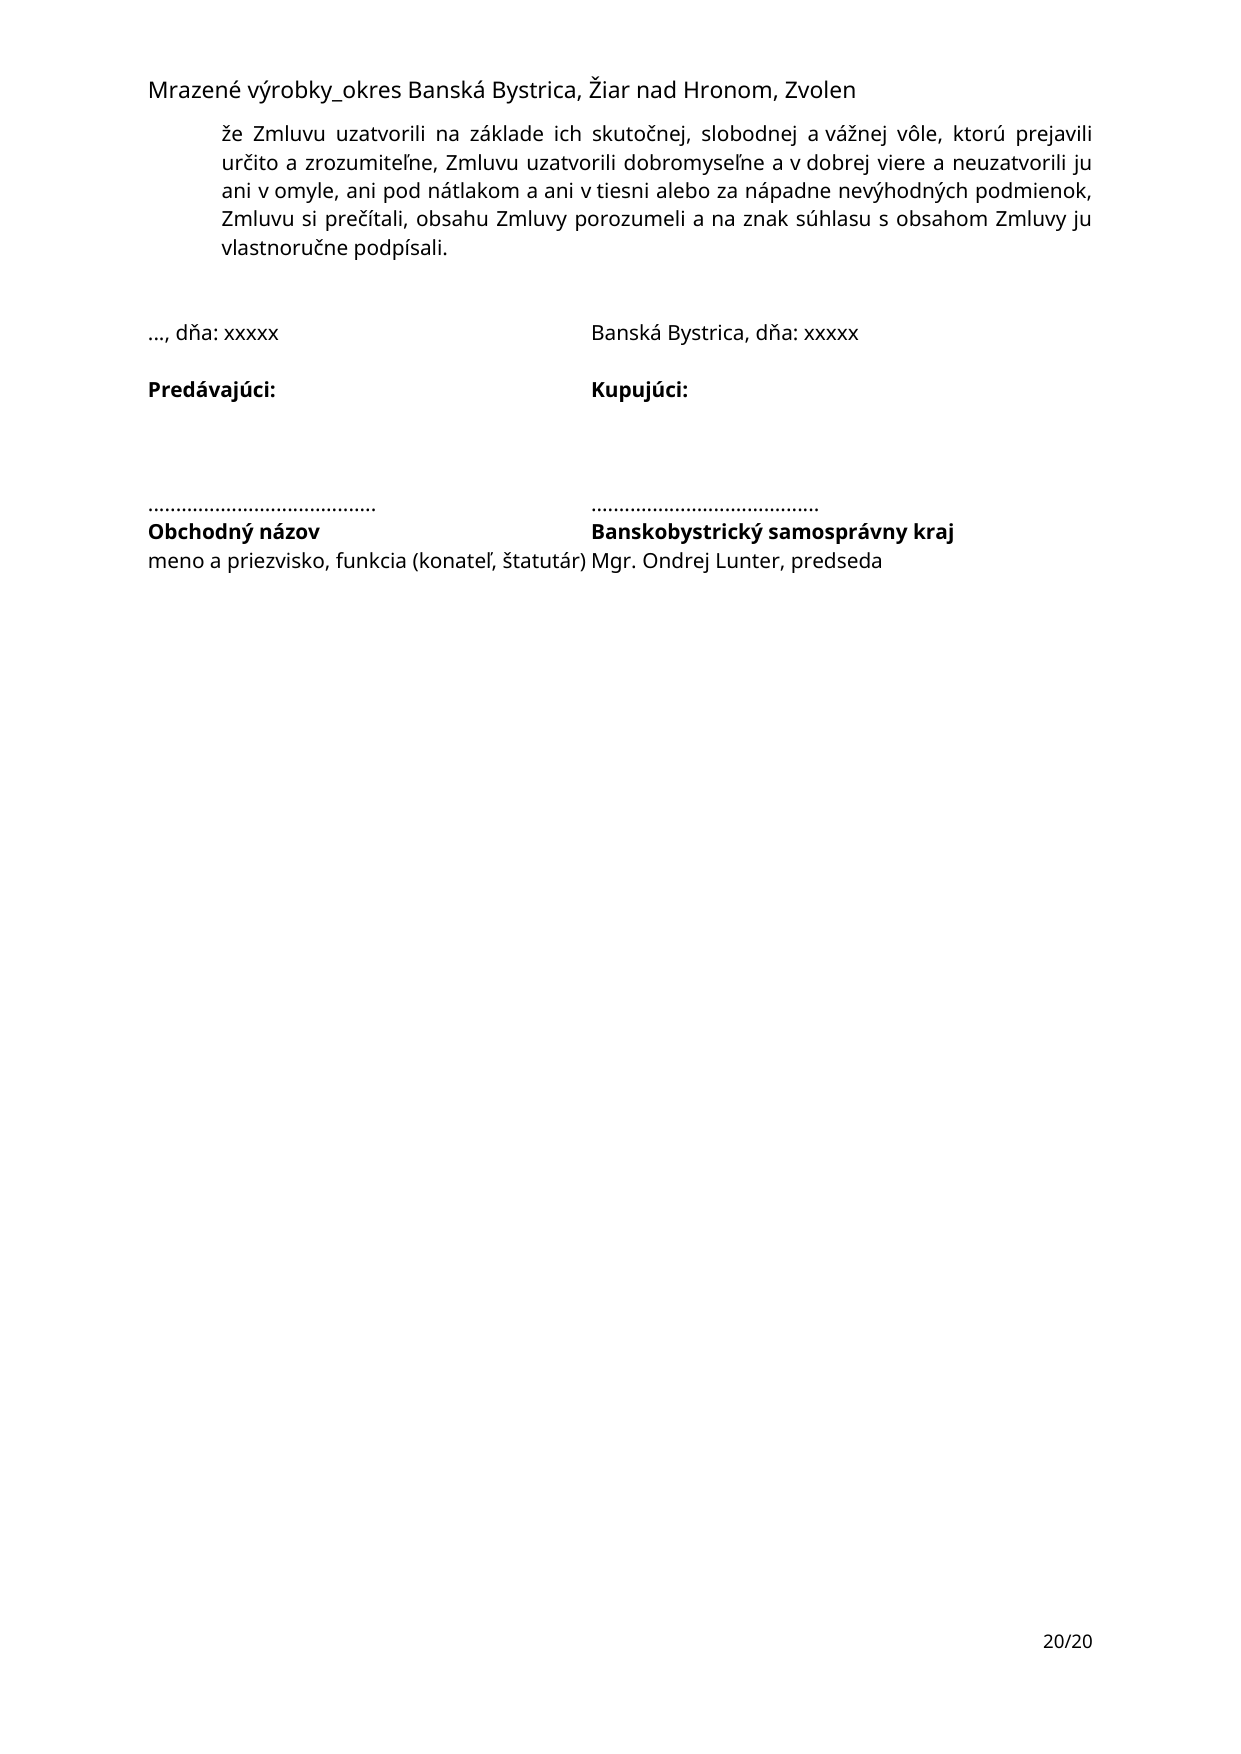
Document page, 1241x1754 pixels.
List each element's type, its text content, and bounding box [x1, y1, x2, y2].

text Predávajúci: Kupujúci: [148, 375, 1093, 403]
text Obchodný názov Banskobystrický samosprávny kraj [148, 517, 1093, 546]
text ..., dňa: xxxxx Banská Bystrica, dňa: xxxxx [148, 318, 1093, 347]
text meno a priezvisko, funkcia (konateľ, štatutár) Mgr. Ondrej Lunter, predseda [148, 546, 1093, 574]
text ......................................... ......................................... [148, 489, 1093, 517]
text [221, 119, 1093, 261]
